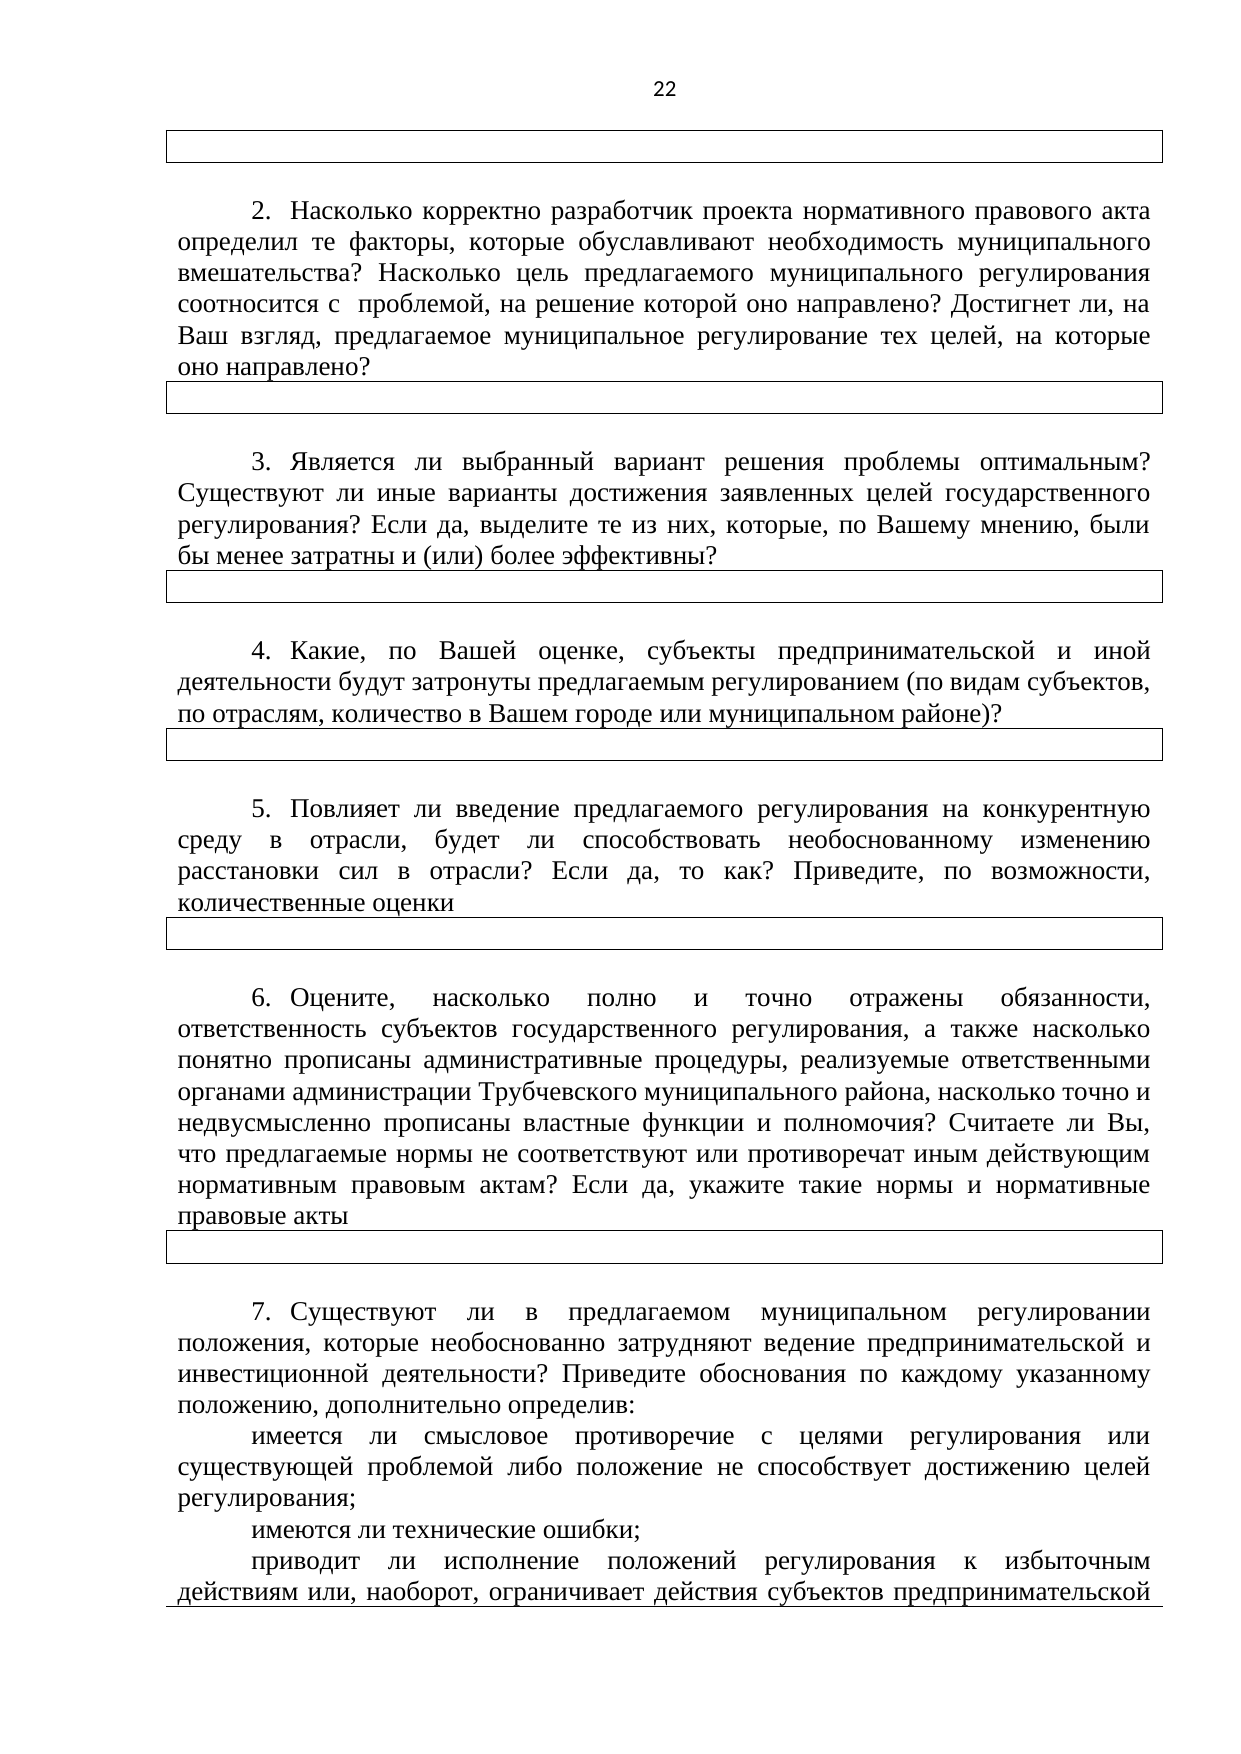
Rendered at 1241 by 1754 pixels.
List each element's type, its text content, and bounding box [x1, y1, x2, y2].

table_cell Является ли выбранный вариант решения проблемы оптимальным? Существуют ли иные варианты достижения заявленных целей государственного регулирования? Если да, выделите те из них, которые, по Вашему мнению, были бы менее затратны и (или) более эффективны? [166, 414, 1163, 570]
table_cell Оцените, насколько полно и точно отражены обязанности, ответственность субъектов государственного регулирования, а также насколько понятно прописаны административные процедуры, реализуемые ответственными органами администрации Трубчевского муниципального района, насколько точно и недвусмысленно прописаны властные функции и полномочия? Считаете ли Вы, что предлагаемые нормы не соответствуют или противоречат иным действующим нормативным правовым актам? Если да, укажите такие нормы и нормативные правовые акты [166, 950, 1163, 1230]
table_cell [167, 571, 1162, 602]
table_cell [167, 382, 1162, 413]
table_cell Повлияет ли введение предлагаемого регулирования на конкурентную среду в отрасли, будет ли способствовать необоснованному изменению расстановки сил в отрасли? Если да, то как? Приведите, по возможности, количественные оценки [166, 761, 1163, 917]
table_cell [167, 1231, 1162, 1262]
table_cell [167, 729, 1162, 760]
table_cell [166, 1264, 1163, 1606]
table_cell [167, 918, 1162, 949]
table_cell Какие, по Вашей оценке, субъекты предпринимательской и иной деятельности будут затронуты предлагаемым регулированием (по видам субъектов, по отраслям, количество в Вашем городе или муниципальном районе)? [166, 603, 1163, 728]
table_header Насколько корректно разработчик проекта нормативного правового акта определил те факторы, которые обуславливают необходимость муниципального вмешательства? Насколько цель предлагаемого муниципального регулирования соотносится с проблемой, на решение которой оно направлено? Достигнет ли, на Ваш взгляд, предлагаемое муниципальное регулирование тех целей, на которые оно направлено? [166, 194, 1163, 381]
table_cell [167, 131, 1162, 162]
